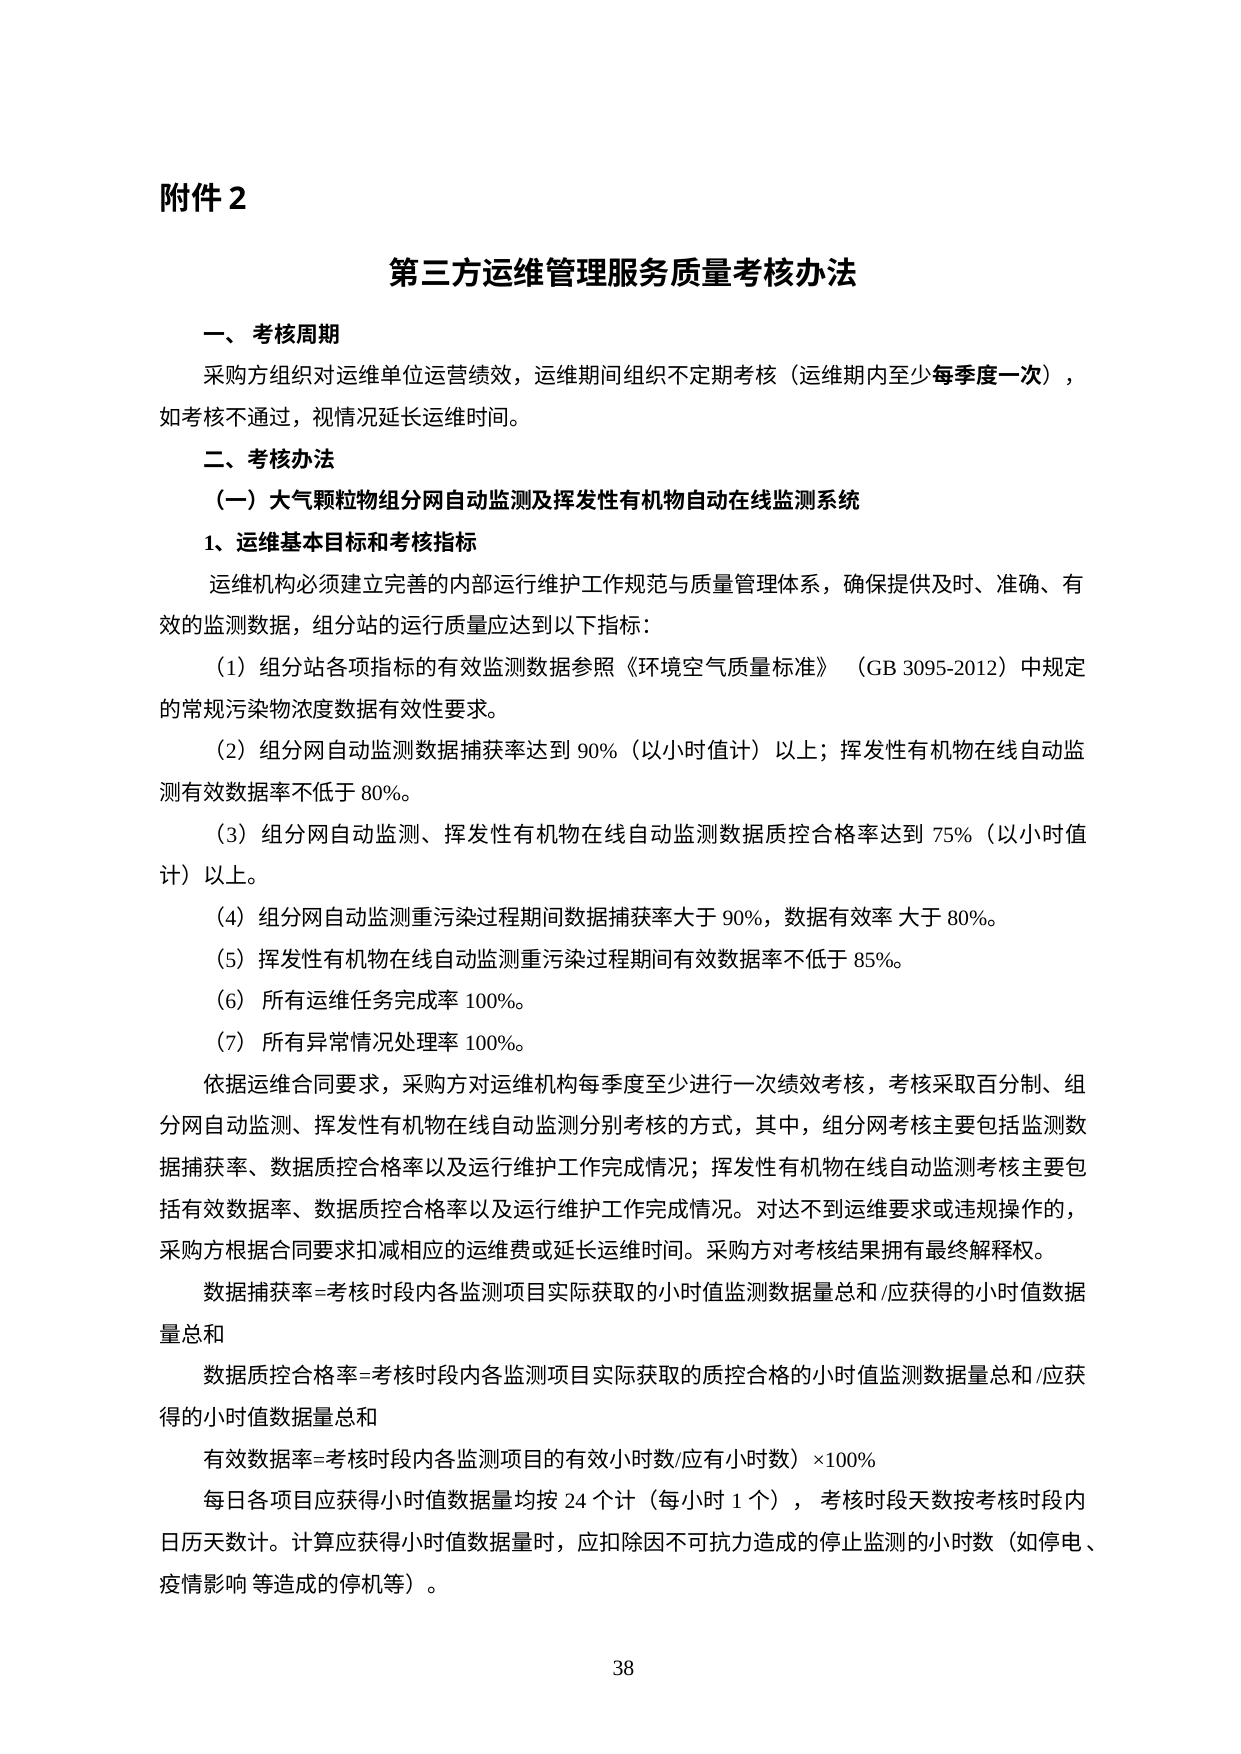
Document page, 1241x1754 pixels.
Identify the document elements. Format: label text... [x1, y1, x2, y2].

text （7） 所有异常情况处理率 100%。 [159, 1017, 1087, 1059]
text （3）组分网自动监测、挥发性有机物在线自动监测数据质控合格率达到 75%（以小时值计）以上。 [159, 809, 1087, 892]
text 采购方组织对运维单位运营绩效，运维期间组织不定期考核（运维期内至少每季度一次），如考核不通过，视情况延长运维时间。 [159, 350, 1087, 434]
text （2）组分网自动监测数据捕获率达到 90%（以小时值计）以上；挥发性有机物在线自动监测有效数据率不低于80%。 [159, 725, 1087, 809]
text 数据捕获率=考核时段内各监测项目实际获取的小时值监测数据量总和/应获得的小时值数据量总和 [159, 1267, 1087, 1350]
text 数据质控合格率=考核时段内各监测项目实际获取的质控合格的小时值监测数据量总和/应获得的小时值数据量总和 [159, 1350, 1087, 1434]
text （5）挥发性有机物在线自动监测重污染过程期间有效数据率不低于 85%。 [159, 934, 1087, 975]
text 二、考核办法 [159, 434, 1087, 475]
text （4）组分网自动监测重污染过程期间数据捕获率大于 90%，数据有效率 大于 80%。 [159, 892, 1087, 934]
text 有效数据率=考核时段内各监测项目的有效小时数/应有小时数）×100% [159, 1434, 1087, 1475]
text （6） 所有运维任务完成率 100%。 [159, 975, 1087, 1017]
text 每日各项目应获得小时值数据量均按 24 个计（每小时 1 个）， 考核时段天数按考核时段内日历天数计。计算应获得小时值数据量时，应扣除因不可抗力造成的停止监测的小时数（如停电、疫情影响 等造成的停机等）。 [159, 1475, 1087, 1600]
text 运维机构必须建立完善的内部运行维护工作规范与质量管理体系，确保提供及时、准确、有效的监测数据，组分站的运行质量应达到以下指标： [159, 559, 1087, 642]
text 第三方运维管理服务质量考核办法 [159, 234, 1087, 309]
text （1）组分站各项指标的有效监测数据参照《环境空气质量标准》 （GB 3095-2012）中规定的常规污染物浓度数据有效性要求。 [159, 642, 1087, 725]
text （一）大气颗粒物组分网自动监测及挥发性有机物自动在线监测系统 [159, 475, 1087, 517]
text 一、 考核周期 [159, 309, 1087, 350]
text 1、运维基本目标和考核指标 [159, 517, 1087, 559]
text 附件2 [159, 159, 1087, 234]
text 依据运维合同要求，采购方对运维机构每季度至少进行一次绩效考核，考核采取百分制、组分网自动监测、挥发性有机物在线自动监测分别考核的方式，其中，组分网考核主要包括监测数据捕获率、数据质控合格率以及运行维护工作完成情况；挥发性有机物在线自动监测考核主要包括有效数据率、数据质控合格率以及运行维护工作完成情况。对达不到运维要求或违规操作的，采购方根据合同要求扣减相应的运维费或延长运维时间。采购方对考核结果拥有最终解释权。 [159, 1059, 1087, 1267]
